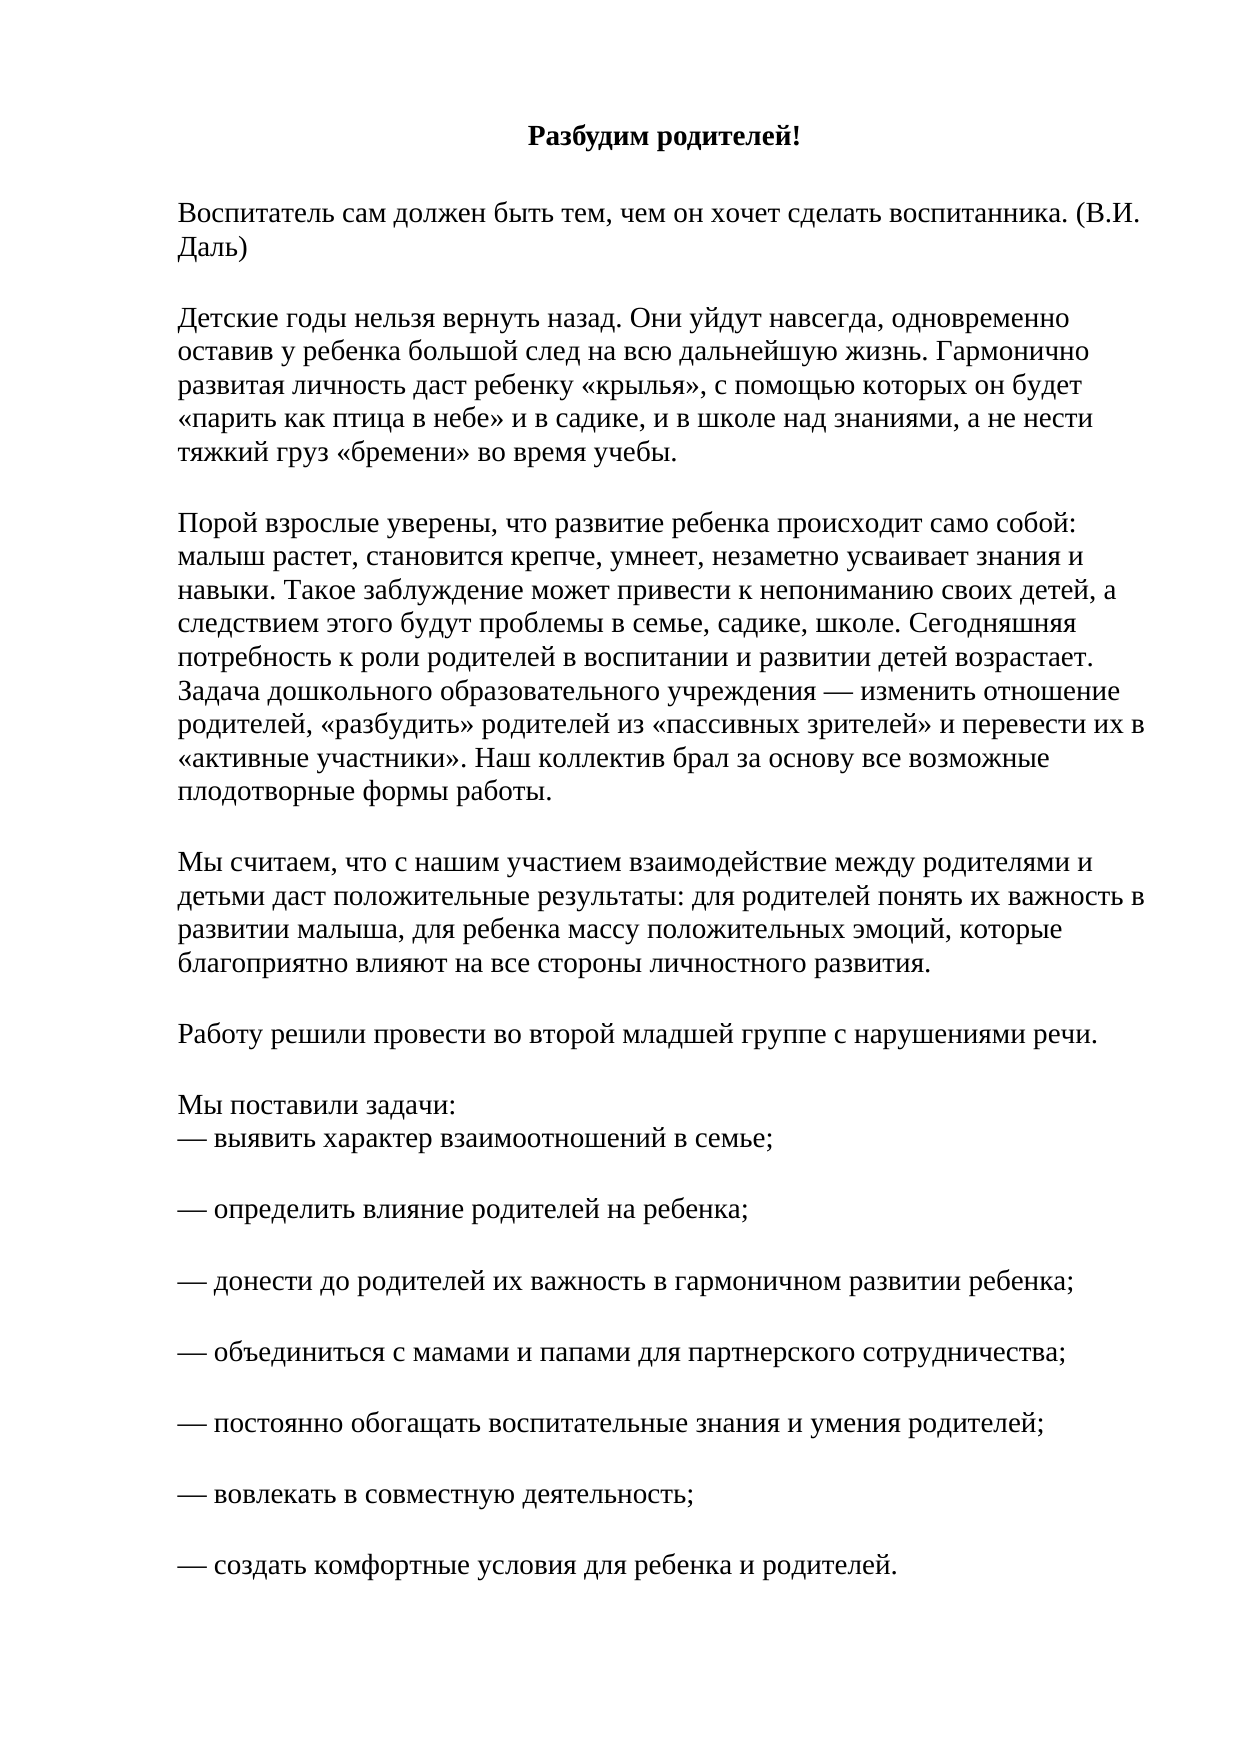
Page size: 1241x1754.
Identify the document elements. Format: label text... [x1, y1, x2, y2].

text Воспитатель сам должен быть тем, чем он хочет сделать воспитанника. (В.И. Даль) [177, 195, 1152, 262]
text — постоянно обогащать воспитательные знания и умения родителей; [177, 1405, 1152, 1438]
text — определить влияние родителей на ребенка; [177, 1192, 1152, 1225]
text — донести до родителей их важность в гармоничном развитии ребенка; [177, 1263, 1152, 1296]
text — создать комфортные условия для ребенка и родителей. [177, 1547, 1152, 1580]
text Детские годы нельзя вернуть назад. Они уйдут навсегда, одновременно оставив у ребенка большой след на всю дальнейшую жизнь. Гармонично развитая личность даст ребенку «крылья», с помощью которых он будет «парить как птица в небе» и в садике, и в школе над знаниями, а не нести тяжкий груз «бремени» во время учебы. [177, 300, 1152, 467]
text — вовлекать в совместную деятельность; [177, 1476, 1152, 1509]
text Мы поставили задачи: [177, 1087, 1152, 1121]
text Работу решили провести во второй младшей группе с нарушениями речи. [177, 1016, 1152, 1049]
text Разбудим родителей! [177, 118, 1152, 152]
text — объединиться с мамами и папами для партнерского сотрудничества; [177, 1334, 1152, 1367]
text Порой взрослые уверены, что развитие ребенка происходит само собой: малыш растет, становится крепче, умнеет, незаметно усваивает знания и навыки. Такое заблуждение может привести к непониманию своих детей, а следствием этого будут проблемы в семье, садике, школе. Сегодняшняя потребность к роли родителей в воспитании и развитии детей возрастает. Задача дошкольного образовательного учреждения — изменить отношение родителей, «разбудить» родителей из «пассивных зрителей» и перевести их в «активные участники». Наш коллектив брал за основу все возможные плодотворные формы работы. [177, 505, 1152, 807]
text — выявить характер взаимоотношений в семье; [177, 1121, 1152, 1154]
text Мы считаем, что с нашим участием взаимодействие между родителями и детьми даст положительные результаты: для родителей понять их важность в развитии малыша, для ребенка массу положительных эмоций, которые благоприятно влияют на все стороны личностного развития. [177, 844, 1152, 978]
